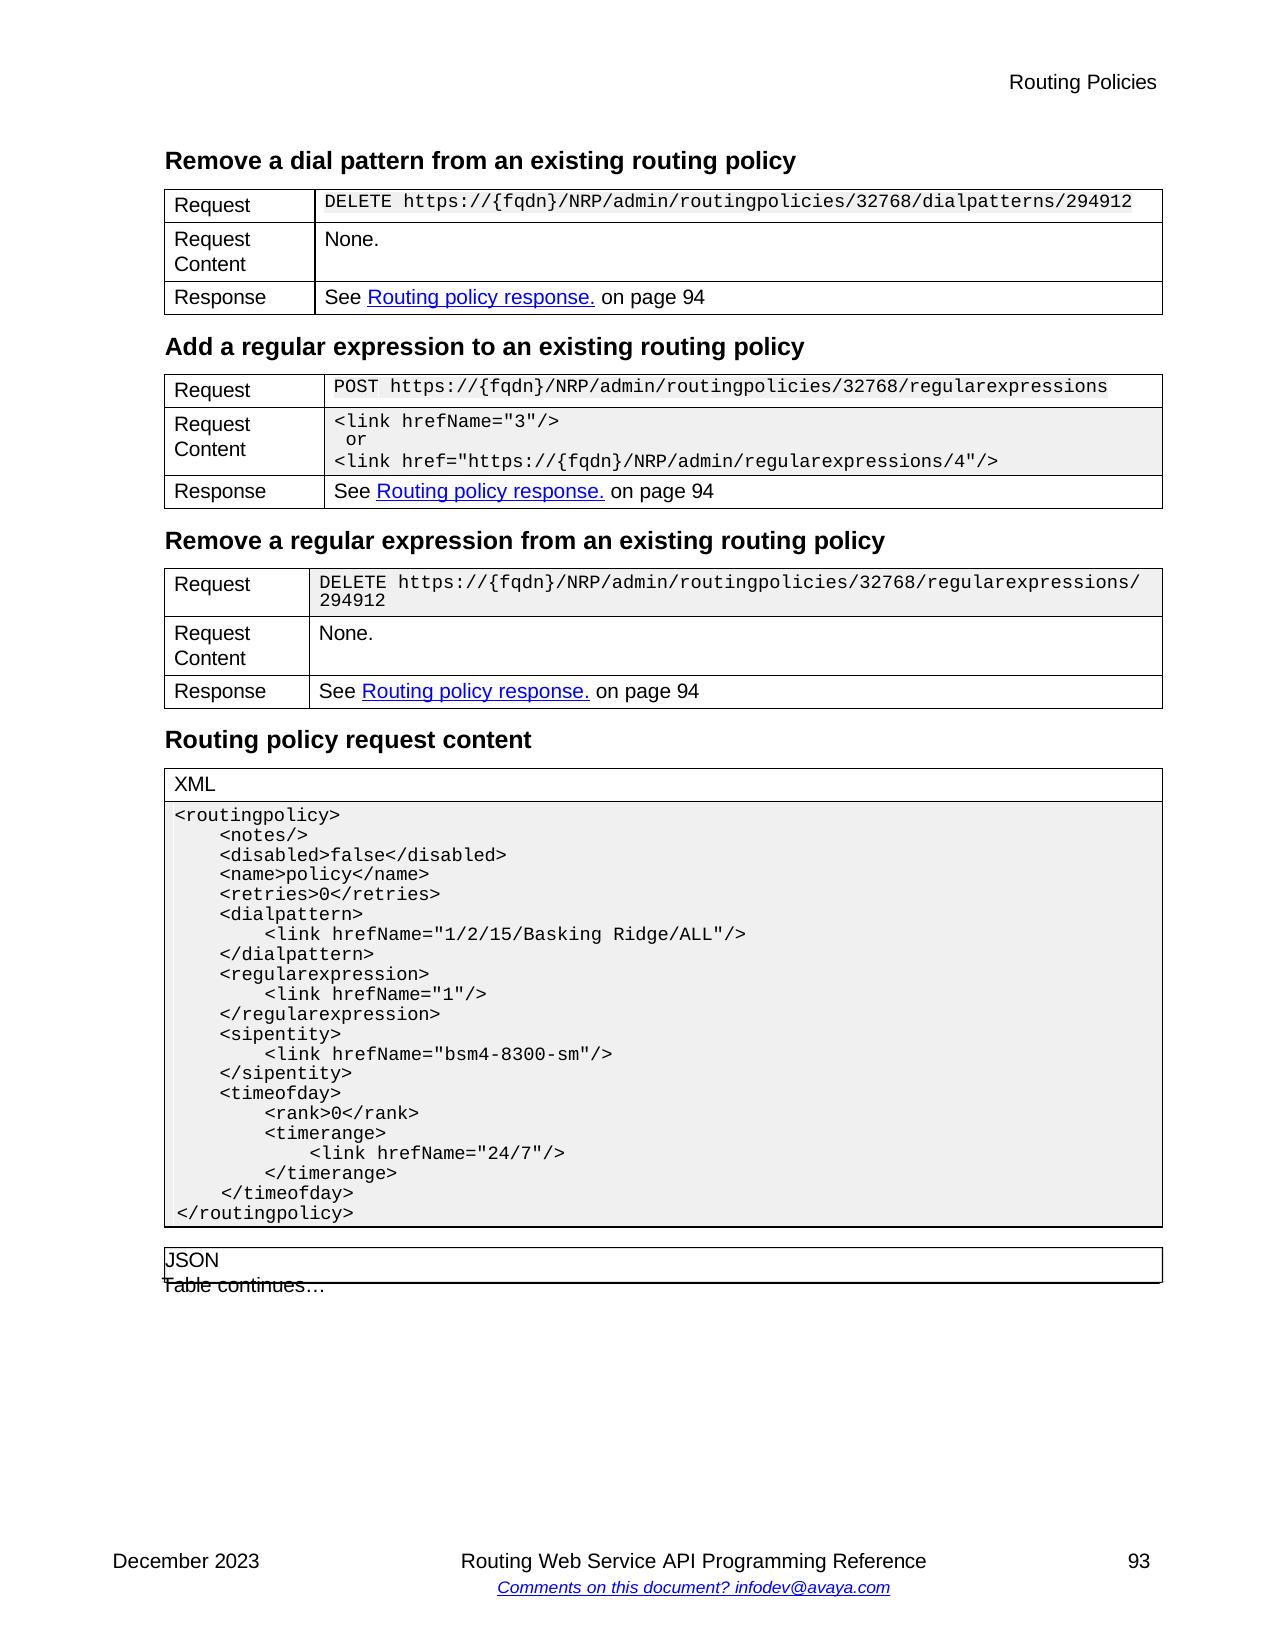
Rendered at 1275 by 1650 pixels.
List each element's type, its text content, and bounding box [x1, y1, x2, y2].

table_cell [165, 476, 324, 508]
text Add a regular expression to an existing routing policy [164, 332, 1254, 360]
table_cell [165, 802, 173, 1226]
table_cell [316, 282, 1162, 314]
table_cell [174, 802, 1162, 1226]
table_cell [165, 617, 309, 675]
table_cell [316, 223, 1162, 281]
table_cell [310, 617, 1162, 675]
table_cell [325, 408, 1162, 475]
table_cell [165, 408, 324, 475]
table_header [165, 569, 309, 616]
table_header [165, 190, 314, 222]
text Routing policy request content [164, 726, 1254, 754]
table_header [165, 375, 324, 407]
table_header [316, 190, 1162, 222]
text Remove a dial pattern from an existing routing policy [164, 146, 1254, 175]
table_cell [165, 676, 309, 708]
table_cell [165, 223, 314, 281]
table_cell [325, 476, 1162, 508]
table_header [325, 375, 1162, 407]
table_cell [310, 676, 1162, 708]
text Remove a regular expression from an existing routing policy [164, 526, 1254, 554]
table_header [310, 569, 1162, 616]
text Routing Policies [96, 70, 1157, 94]
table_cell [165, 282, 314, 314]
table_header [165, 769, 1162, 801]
